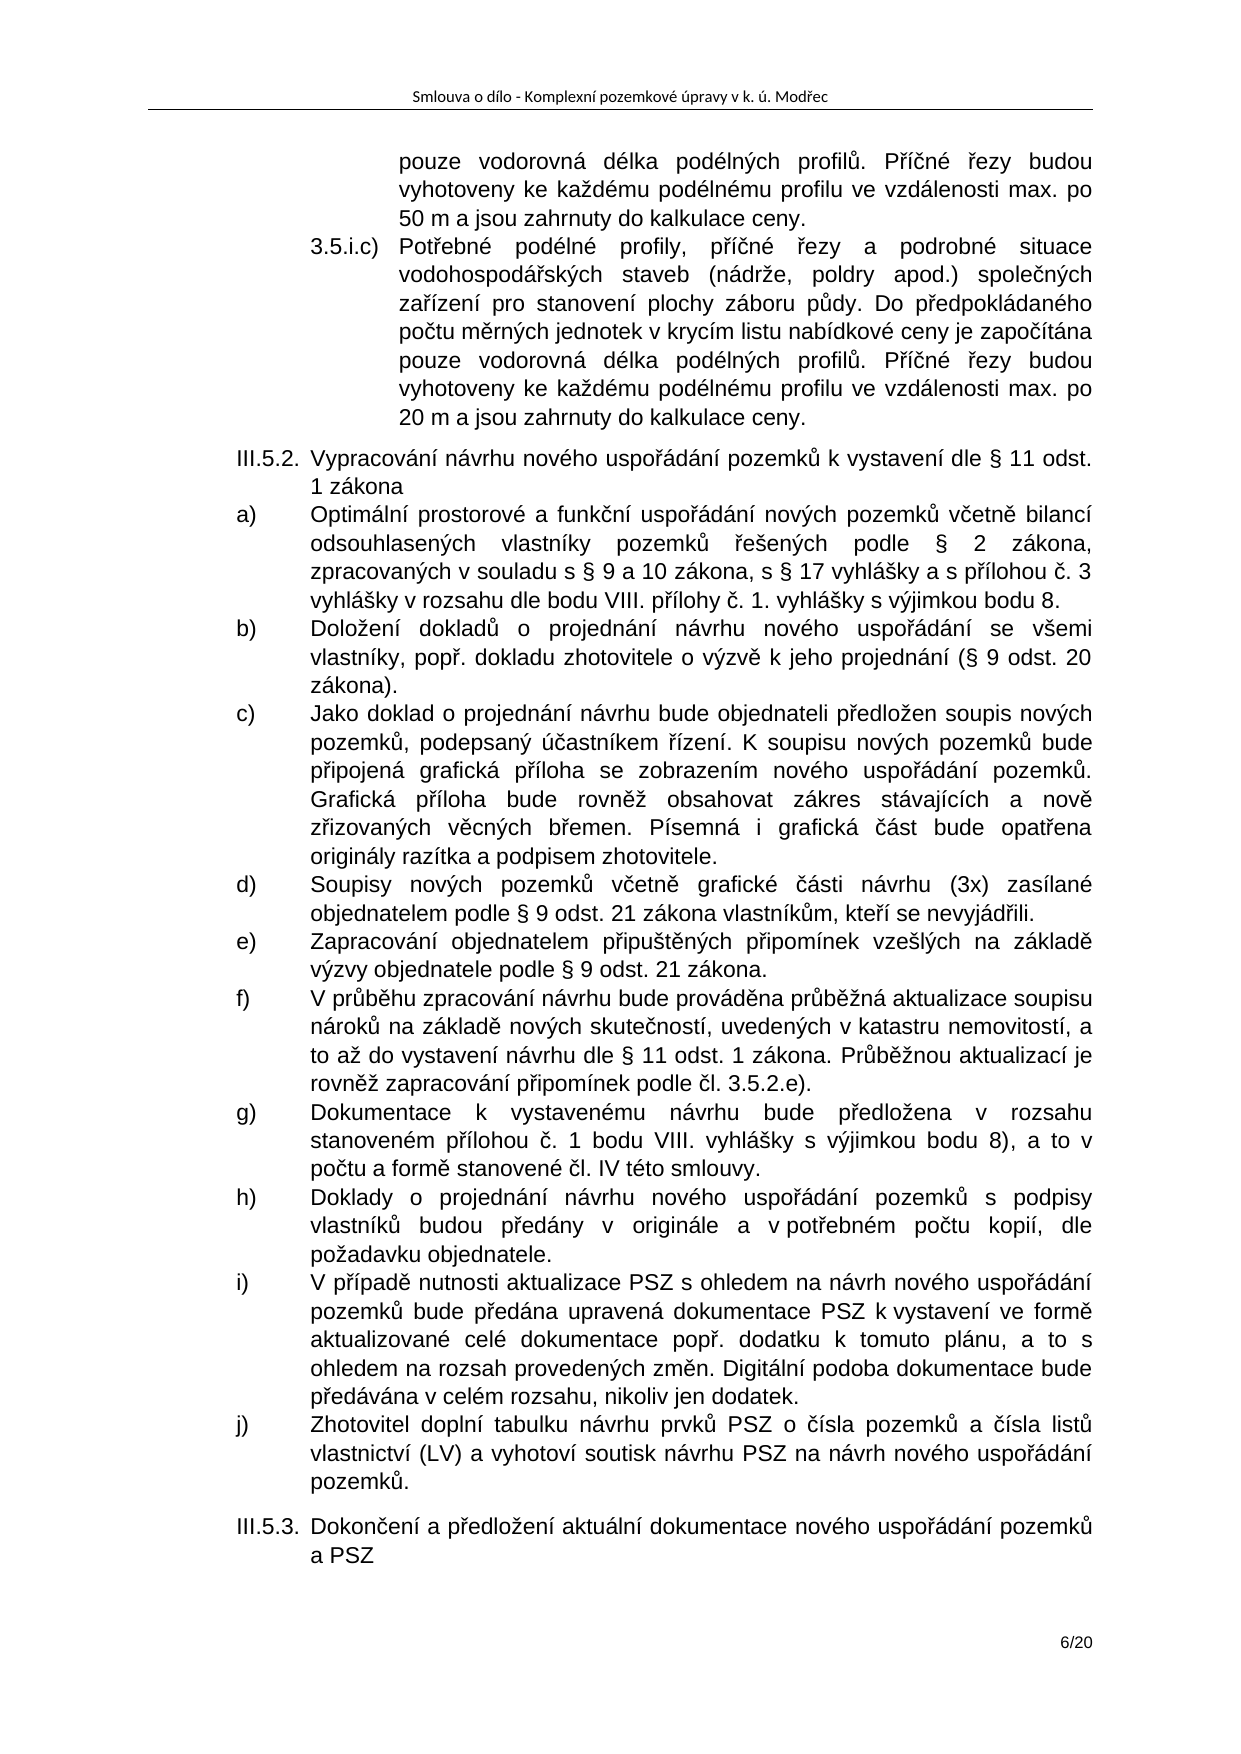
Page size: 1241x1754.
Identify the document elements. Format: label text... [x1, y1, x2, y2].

text Jako doklad o projednání návrhu bude objednateli předložen soupis nových pozemků, podepsaný účastníkem řízení. K soupisu nových pozemků bude připojená grafická příloha se zobrazením nového uspořádání pozemků. Grafická příloha bude rovněž obsahovat zákres stávajících a nově zřizovaných věcných břemen. Písemná i grafická část bude opatřena originály razítka a podpisem zhotovitele. [236, 700, 1093, 869]
text Doložení dokladů o projednání návrhu nového uspořádání se všemi vlastníky, popř. dokladu zhotovitele o výzvě k jeho projednání (§ 9 odst. 20 zákona). [236, 615, 1093, 698]
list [310, 148, 1093, 231]
text Optimální prostorové a funkční uspořádání nových pozemků včetně bilancí odsouhlasených vlastníky pozemků řešených podle § 2 zákona, zpracovaných v souladu s § 9 a 10 zákona, s § 17 vyhlášky a s přílohou č. 3 vyhlášky v rozsahu dle bodu VIII. přílohy č. 1. vyhlášky s výjimkou bodu 8. [236, 501, 1093, 613]
text Zhotovitel doplní tabulku návrhu prvků PSZ o čísla pozemků a čísla listů vlastnictví (LV) a vyhotoví soutisk návrhu PSZ na návrh nového uspořádání pozemků. [236, 1411, 1093, 1494]
text Dokumentace k vystavenému návrhu bude předložena v rozsahu stanoveném přílohou č. 1 bodu VIII. vyhlášky s výjimkou bodu 8), a to v počtu a formě stanovené čl. IV této smlouvy. [236, 1098, 1093, 1182]
text Dokončení a předložení aktuální dokumentace nového uspořádání pozemků a PSZ [236, 1513, 1093, 1568]
text V průběhu zpracování návrhu bude prováděna průběžná aktualizace soupisu nároků na základě nových skutečností, uvedených v katastru nemovitostí, a to až do vystavení návrhu dle § 11 odst. 1 zákona. Průběžnou aktualizací je rovněž zapracování připomínek podle čl. 3.5.2.e). [236, 985, 1093, 1096]
text Soupisy nových pozemků včetně grafické části návrhu (3x) zasílané objednatelem podle § 9 odst. 21 zákona vlastníkům, kteří se nevyjádřili. [236, 871, 1093, 926]
list 3.5.i.c) Potřebné podélné profily, příčné řezy a podrobné situace vodohospodářských staveb (nádrže, poldry apod.) společných zařízení pro stanovení plochy záboru půdy. Do předpokládaného počtu měrných jednotek v krycím listu nabídkové ceny je započítána pouze vodorovná délka podélných profilů. Příčné řezy budou vyhotoveny ke každému podélnému profilu ve vzdálenosti max. po 20 m a jsou zahrnuty do kalkulace ceny. [310, 233, 1093, 430]
text Vypracování návrhu nového uspořádání pozemků k vystavení dle § 11 odst. 1 zákona [236, 444, 1093, 499]
text Zapracování objednatelem připuštěných připomínek vzešlých na základě výzvy objednatele podle § 9 odst. 21 zákona. [236, 928, 1093, 983]
text Doklady o projednání návrhu nového uspořádání pozemků s podpisy vlastníků budou předány v originále a v potřebném počtu kopií, dle požadavku objednatele. [236, 1184, 1093, 1267]
text V případě nutnosti aktualizace PSZ s ohledem na návrh nového uspořádání pozemků bude předána upravená dokumentace PSZ k vystavení ve formě aktualizované celé dokumentace popř. dodatku k tomuto plánu, a to s ohledem na rozsah provedených změn. Digitální podoba dokumentace bude předávána v celém rozsahu, nikoliv jen dodatek. [236, 1269, 1093, 1409]
